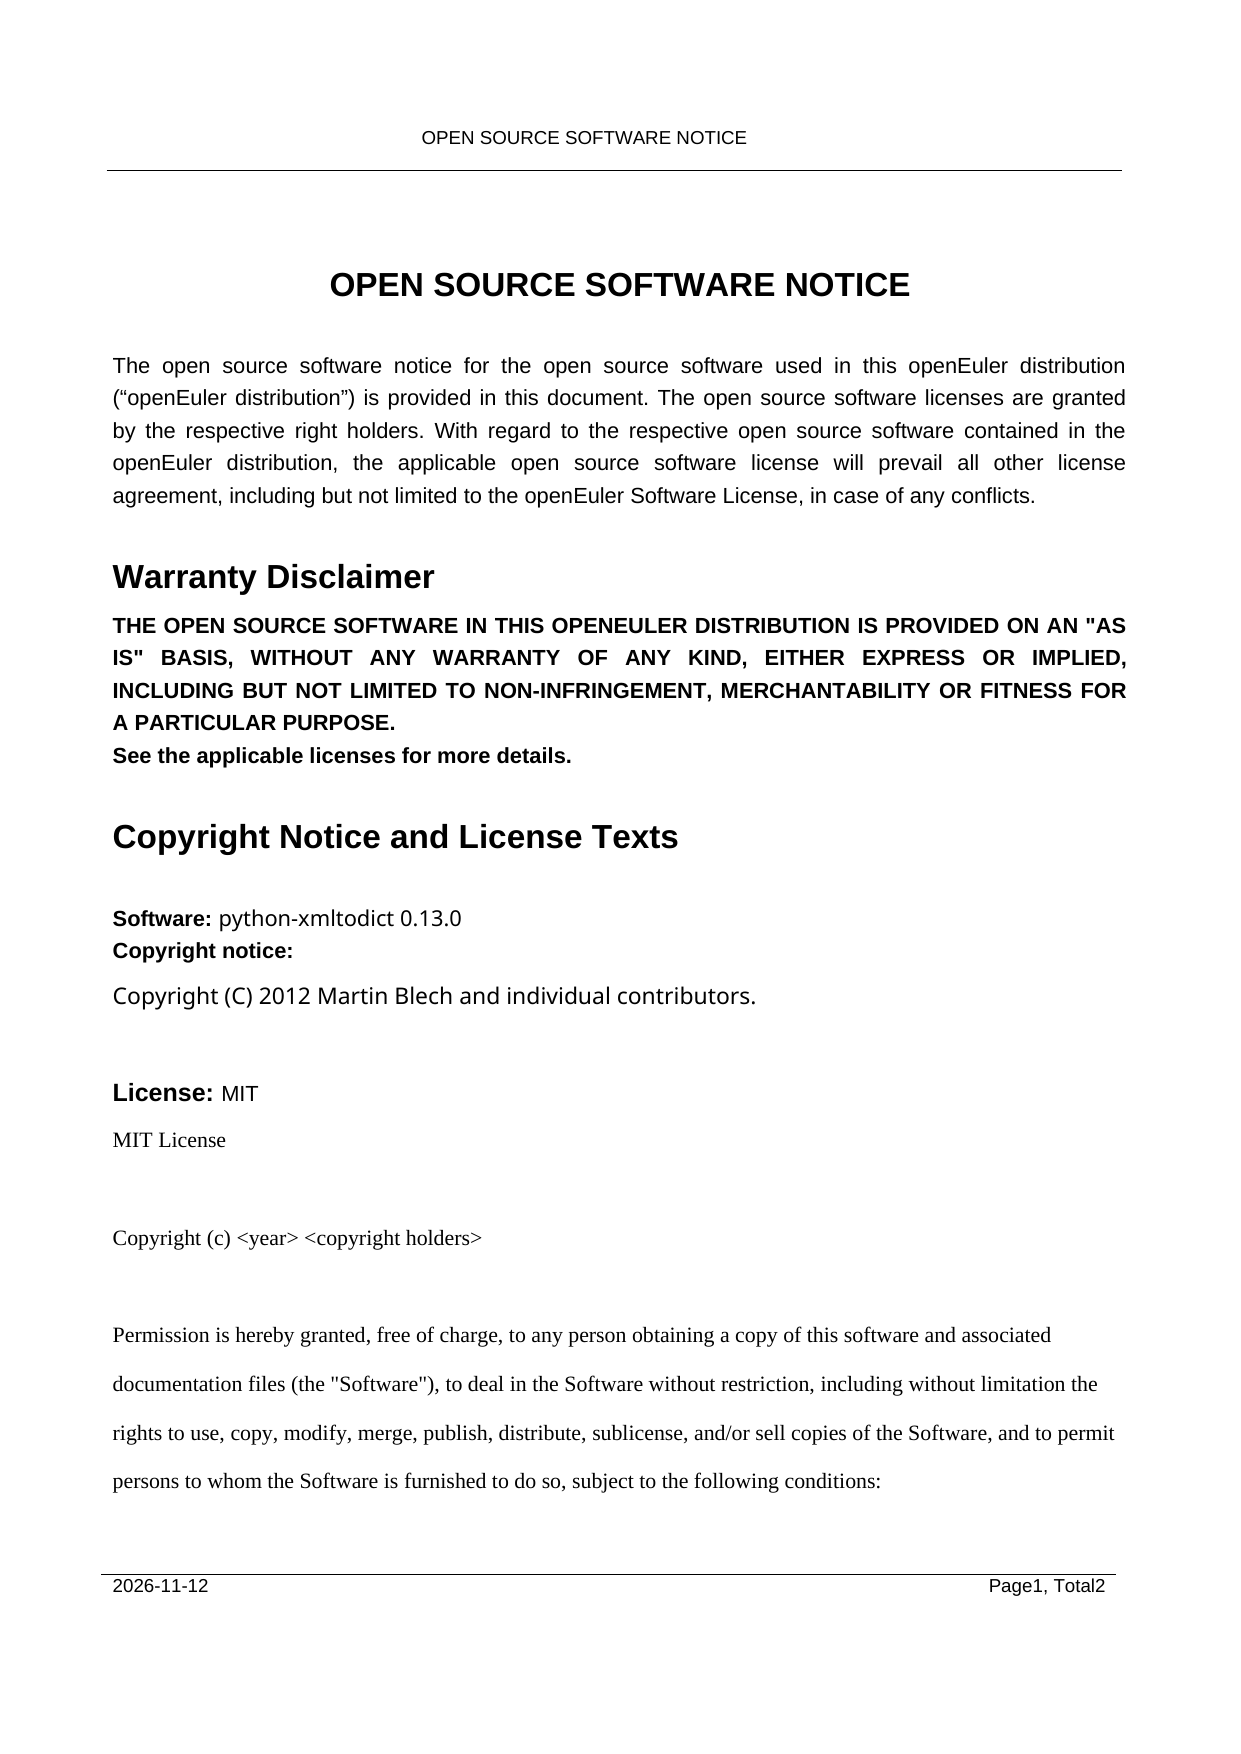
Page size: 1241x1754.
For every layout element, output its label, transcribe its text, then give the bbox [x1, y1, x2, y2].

text Warranty Disclaimer [112, 544, 1128, 609]
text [112, 1123, 1128, 1497]
text THE OPEN SOURCE SOFTWARE IN THIS OPENEULER DISTRIBUTION IS PROVIDED ON AN "AS IS" BASIS, WITHOUT ANY WARRANTY OF ANY KIND, EITHER EXPRESS OR IMPLIED, INCLUDING BUT NOT LIMITED TO NON-INFRINGEMENT, MERCHANTABILITY OR FITNESS FOR A PARTICULAR PURPOSE. See the applicable licenses for more details. [112, 609, 1128, 771]
text License: MIT [112, 1077, 1128, 1109]
text Software: python-xmltodict 0.13.0 [112, 901, 1128, 934]
text OPEN SOURCE SOFTWARE NOTICE [112, 251, 1128, 316]
text The open source software notice for the open source software used in this openEuler distribution (“openEuler distribution”) is provided in this document. The open source software licenses are granted by the respective right holders. With regard to the respective open source software contained in the openEuler distribution, the applicable open source software license will prevail all other license agreement, including but not limited to the openEuler Software License, in case of any conflicts. [112, 349, 1128, 511]
text Copyright notice: [112, 934, 1128, 966]
text Copyright Notice and License Texts [112, 804, 1128, 869]
text Copyright (C) 2012 Martin Blech and individual contributors. [112, 979, 1128, 1060]
